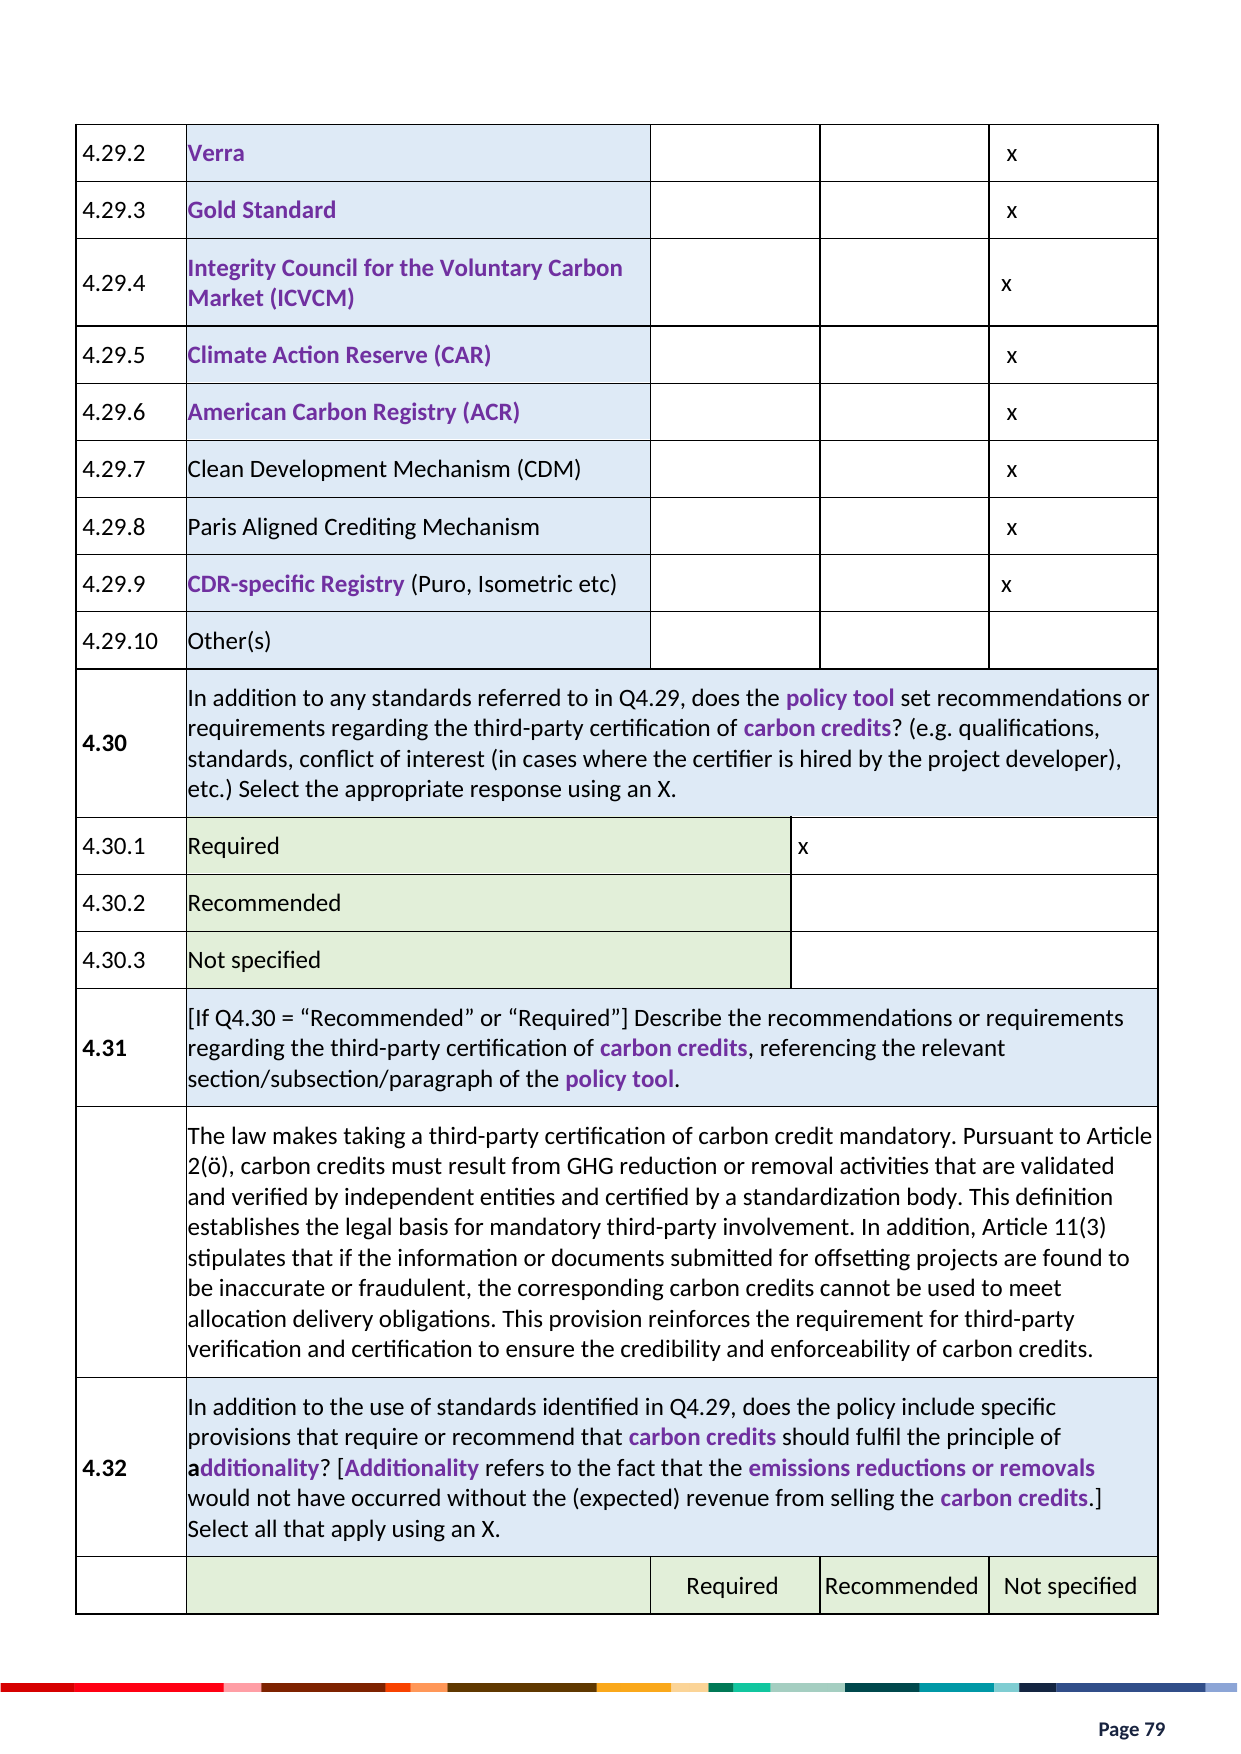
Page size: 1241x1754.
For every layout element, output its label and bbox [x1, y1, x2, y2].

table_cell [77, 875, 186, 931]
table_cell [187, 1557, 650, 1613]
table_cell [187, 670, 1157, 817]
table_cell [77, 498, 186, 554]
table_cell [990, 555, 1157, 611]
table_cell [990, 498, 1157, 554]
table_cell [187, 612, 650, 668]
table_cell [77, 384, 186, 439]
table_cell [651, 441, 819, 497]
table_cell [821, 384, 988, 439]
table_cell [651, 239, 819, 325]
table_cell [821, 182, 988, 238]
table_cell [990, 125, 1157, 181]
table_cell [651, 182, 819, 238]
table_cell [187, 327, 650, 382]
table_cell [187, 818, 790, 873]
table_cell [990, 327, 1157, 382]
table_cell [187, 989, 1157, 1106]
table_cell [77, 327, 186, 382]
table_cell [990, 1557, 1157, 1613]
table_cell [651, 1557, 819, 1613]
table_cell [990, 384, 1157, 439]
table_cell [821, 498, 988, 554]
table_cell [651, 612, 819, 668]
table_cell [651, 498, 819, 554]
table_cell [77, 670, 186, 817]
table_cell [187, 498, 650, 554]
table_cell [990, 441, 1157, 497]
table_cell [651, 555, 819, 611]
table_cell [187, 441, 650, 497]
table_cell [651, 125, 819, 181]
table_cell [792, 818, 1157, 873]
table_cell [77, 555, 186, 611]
picture [0, 1683, 1236, 1692]
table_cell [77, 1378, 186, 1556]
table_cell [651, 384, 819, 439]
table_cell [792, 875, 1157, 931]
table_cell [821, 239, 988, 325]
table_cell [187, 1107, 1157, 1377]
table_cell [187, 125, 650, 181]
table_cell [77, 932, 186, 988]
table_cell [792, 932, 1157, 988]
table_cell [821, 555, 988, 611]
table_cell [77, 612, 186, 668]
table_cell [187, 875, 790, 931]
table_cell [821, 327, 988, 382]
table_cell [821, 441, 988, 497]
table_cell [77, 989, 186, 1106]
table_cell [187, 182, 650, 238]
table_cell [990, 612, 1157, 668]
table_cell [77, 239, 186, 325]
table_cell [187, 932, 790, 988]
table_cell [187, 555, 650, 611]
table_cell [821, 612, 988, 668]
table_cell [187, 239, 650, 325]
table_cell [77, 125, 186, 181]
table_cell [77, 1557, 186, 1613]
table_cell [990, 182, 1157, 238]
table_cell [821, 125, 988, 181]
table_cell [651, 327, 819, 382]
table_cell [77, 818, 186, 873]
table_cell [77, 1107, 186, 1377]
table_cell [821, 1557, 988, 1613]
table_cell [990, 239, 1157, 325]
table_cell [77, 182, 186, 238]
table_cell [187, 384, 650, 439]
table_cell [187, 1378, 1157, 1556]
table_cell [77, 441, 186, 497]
